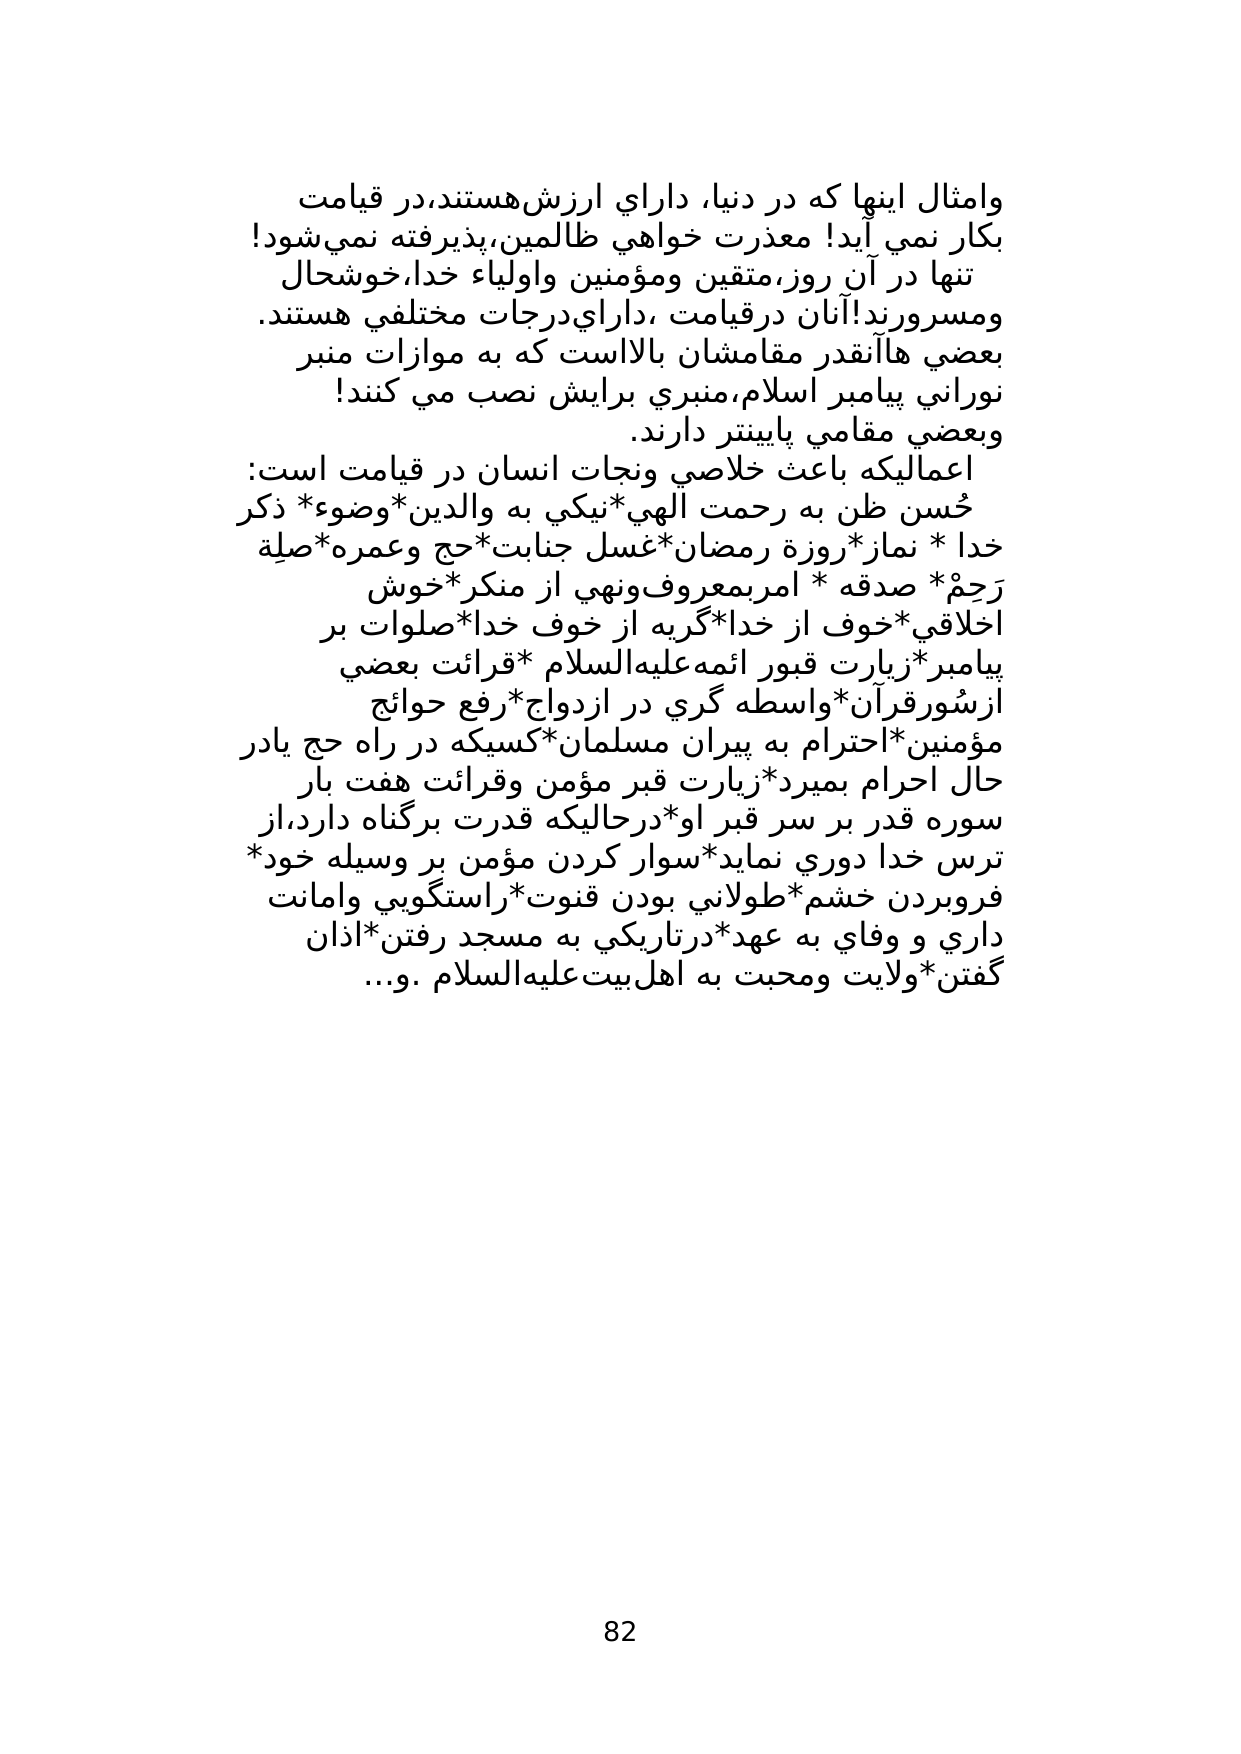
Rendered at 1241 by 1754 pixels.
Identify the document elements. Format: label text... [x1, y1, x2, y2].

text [236, 177, 1004, 255]
text اعماليكه‌ باعث‌ خلاصي‌ ونجات‌ انسان‌ در قيامت‌ است‌: [236, 449, 1004, 488]
text تنها در آن‌ روز،متقين‌ ومؤمنين‌ واولياء خدا،خوشحال‌ ومسرورند!آنان‌ درقيامت‌ ،داراي‌درجات‌ مختلفي‌ هستند. بعضي‌ هاآنقدر مقامشان‌ بالااست‌ كه‌ به‌ موازات‌ منبر نوراني‌ پيامبر اسلام‌،منبري‌ برايش‌ نصب‌ مي‌ كنند!وبعضي‌ مقامي‌ پايينتر دارند. [236, 255, 1004, 449]
text حُسن‌ ظن‌ به‌ رحمت‌ الهي‌*نيكي‌ به‌ والدين‌*وضوء* ذكر خدا * نماز*روزة‌ رمضان‌*غسل‌ جنابت‌*حج‌ وعمره‌*صلِة‌ رَحِم‌ْ* صدقه‌ * امربمعروف‌ونهي‌ از منكر*خوش‌ اخلاقي‌*خوف‌ از خدا*گريه‌ از خوف‌ خدا*صلوات‌ بر پيامبر*زيارت‌ قبور ائمه‌عليه‌السلام *قرائت‌ بعضي‌ ازسُورقرآن‌*واسطه‌ گري‌ در ازدواج‌*رفع‌ حوائج‌ مؤمنين‌*احترام‌ به‌ پيران‌ مسلمان‌*كسيكه‌ در راه‌ حج‌ يادر حال‌ احرام‌ بميرد*زيارت‌ قبر مؤمن‌ وقرائت‌ هفت‌ بار سوره‌ قدر بر سر قبر او*درحاليكه‌ قدرت‌ برگناه‌ دارد،از ترس‌ خدا دوري‌ نمايد*سوار كردن‌ مؤمن‌ بر وسيله خود* فروبردن‌ خشم‌*طولاني‌ بودن‌ قنوت‌*راستگويي‌ وامانت‌ داري‌ و وفاي‌ به‌ عهد*درتاريكي‌ به‌ مسجد رفتن‌*اذان‌ گفتن‌*ولايت‌ ومحبت‌ به‌ اهل‌بيت‌عليه‌السلام .و... [236, 488, 1004, 993]
